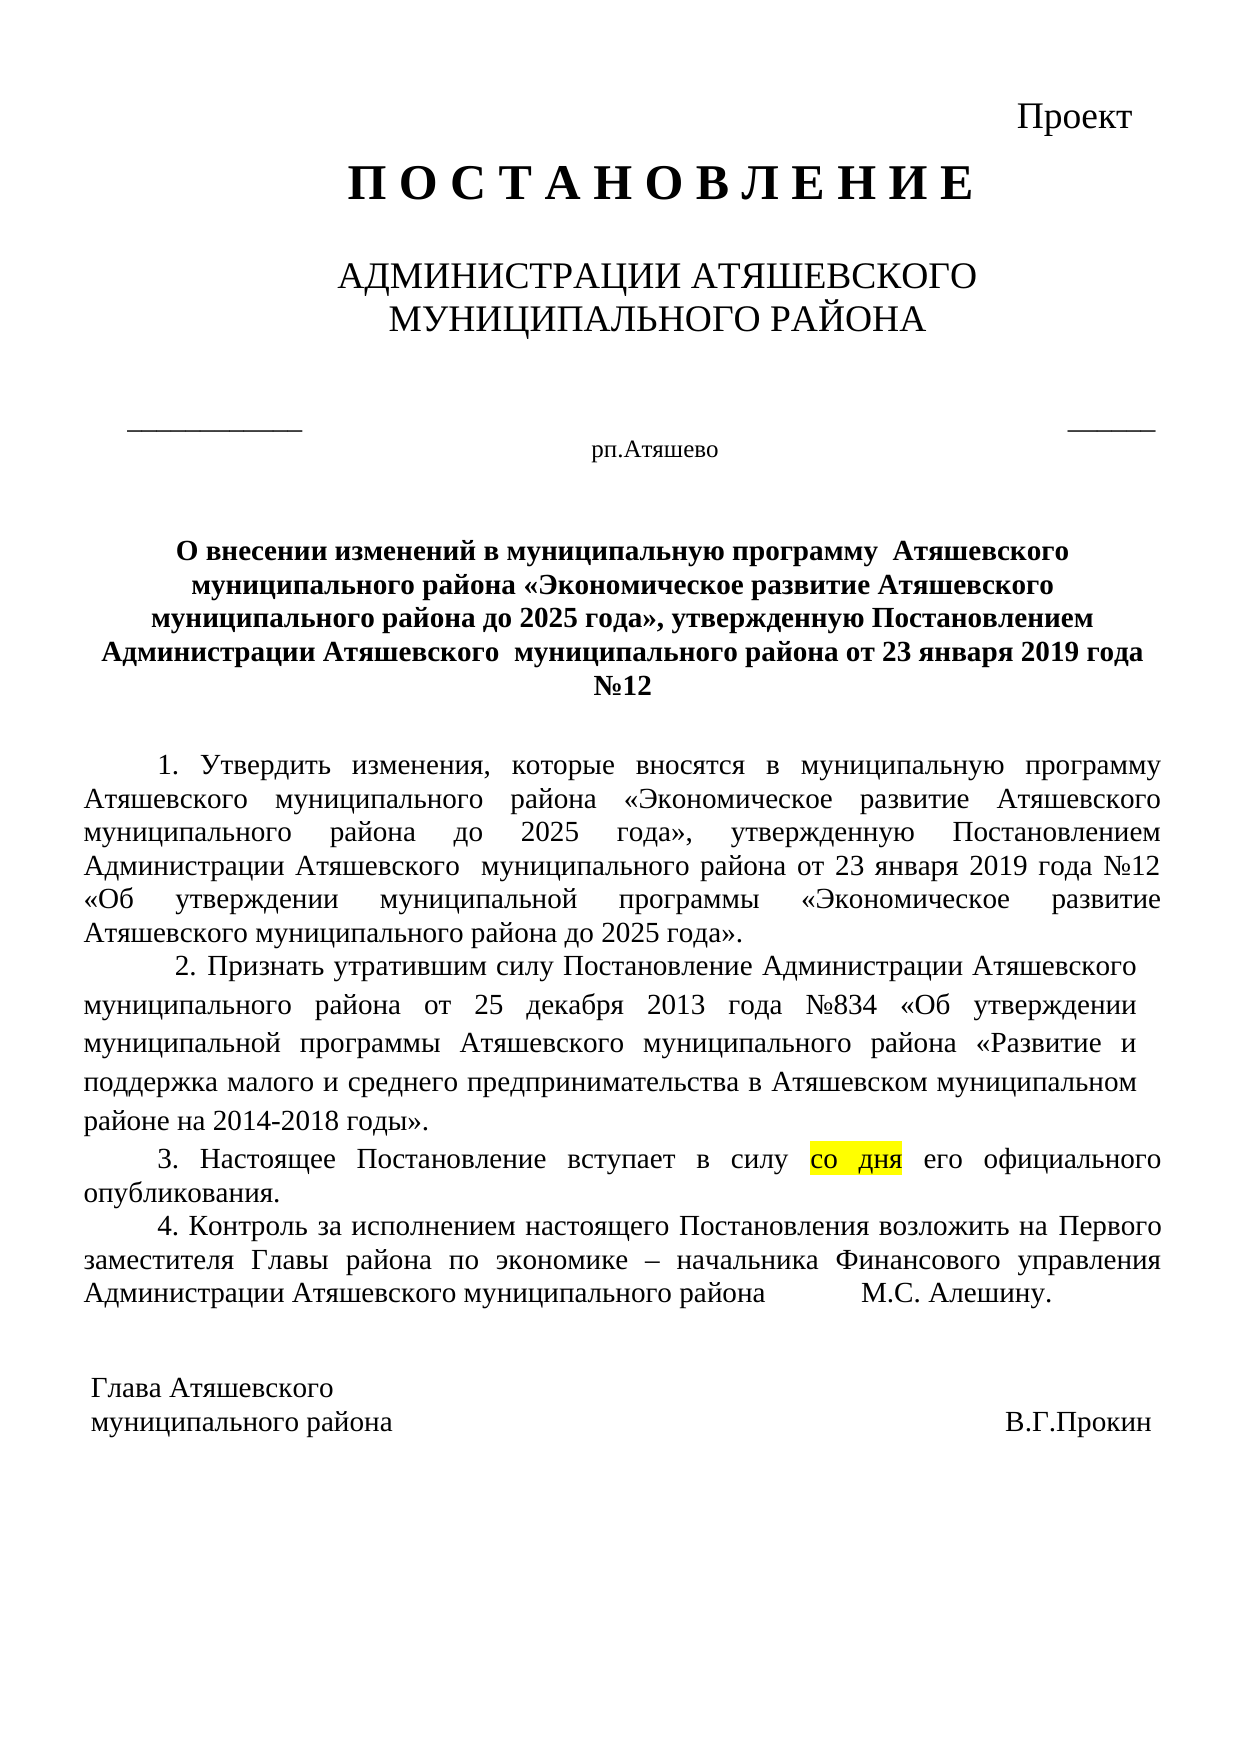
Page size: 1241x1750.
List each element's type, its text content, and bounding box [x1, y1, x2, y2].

text 4. Контроль за исполнением настоящего Постановления возложить на Первого заместителя Главы района по экономике – начальника Финансового управления Администрации Атяшевского муниципального района М.С. Алешину. [83, 1208, 1162, 1309]
text О внесении изменений в муниципальную программу Атяшевского муниципального района «Экономическое развитие Атяшевского муниципального района до 2025 года», утвержденную Постановлением Администрации Атяшевского муниципального района от 23 января 2019 года №12 [83, 533, 1162, 701]
text П О С Т А Н О В Л Е Н И Е [83, 153, 1138, 210]
text рп.Атяшево [83, 434, 1226, 463]
text МУНИЦИПАЛЬНОГО РАЙОНА [83, 296, 1138, 339]
text 2. Признать утратившим силу Постановление Администрации Атяшевского муниципального района от 25 декабря 2013 года №834 «Об утверждении муниципальной программы Атяшевского муниципального района «Развитие и поддержка малого и среднего предпринимательства в Атяшевском муниципальном районе на 2014-2018 годы». [83, 948, 1138, 1136]
text Глава Атяшевского [83, 1370, 1226, 1404]
text АДМИНИСТРАЦИИ АТЯШЕВСКОГО [83, 253, 1138, 296]
text ____________ ______ [83, 401, 1226, 434]
text 3. Настоящее Постановление вступает в силу со дня его официального опубликования. [83, 1141, 1162, 1208]
text муниципального района В.Г.Прокин [83, 1404, 1226, 1437]
text 1. Утвердить изменения, которые вносятся в муниципальную программу Атяшевского муниципального района «Экономическое развитие Атяшевского муниципального района до 2025 года», утвержденную Постановлением Администрации Атяшевского муниципального района от 23 января 2019 года №12 «Об утверждении муниципальной программы «Экономическое развитие Атяшевского муниципального района до 2025 года». [83, 747, 1162, 948]
